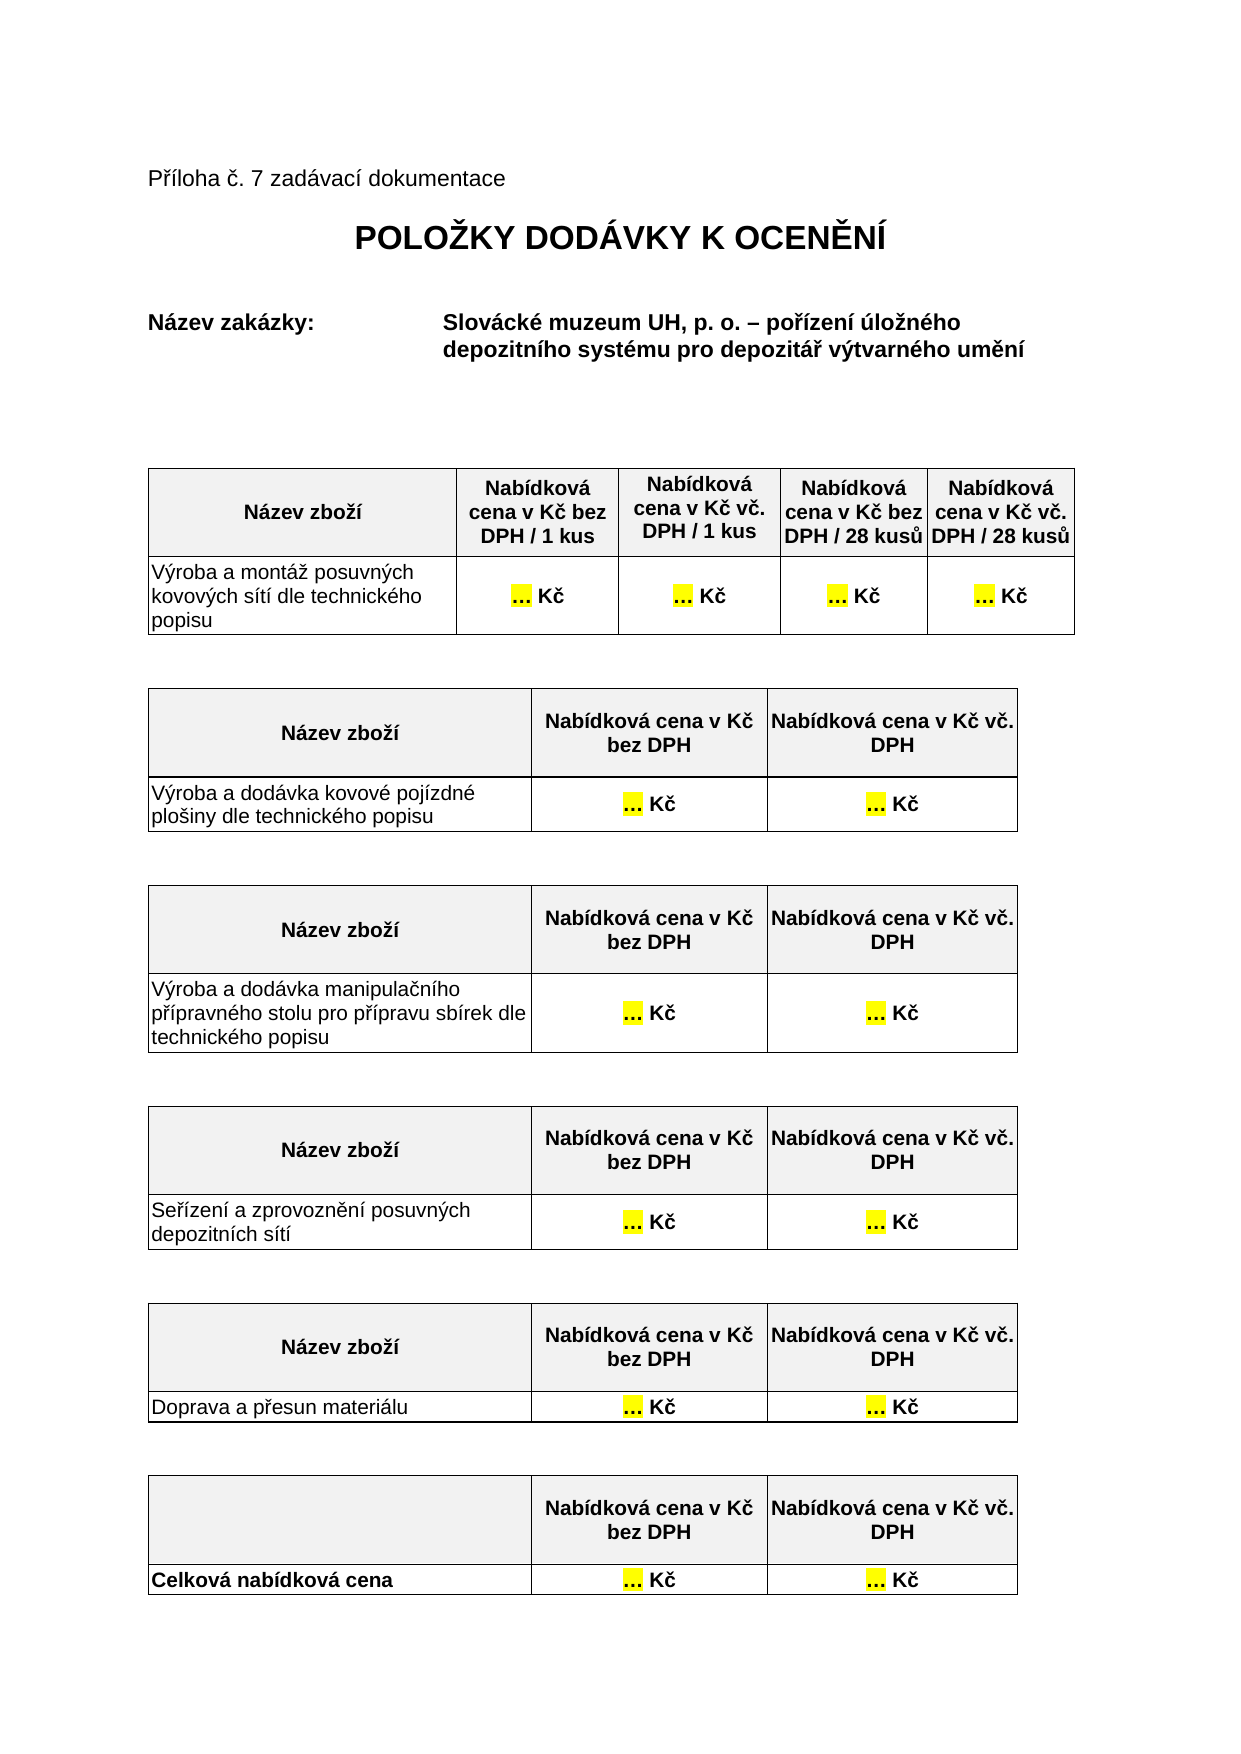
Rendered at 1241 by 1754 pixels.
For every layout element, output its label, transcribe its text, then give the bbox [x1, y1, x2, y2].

table_header Nabídková cena v Kč vč. DPH [768, 1304, 1017, 1391]
table_cell … Kč [532, 1392, 767, 1421]
table_cell Výroba a montáž posuvných kovových sítí dle technického popisu [149, 557, 456, 634]
text Název zakázky: Slovácké muzeum UH, p. o. – pořízení úložného depozitního systému pro depozitář výtvarného umění [148, 309, 1092, 362]
table_header Nabídková cena v Kč bez DPH / 28 kusů [781, 469, 927, 556]
table_cell Výroba a dodávka manipulačního přípravného stolu pro přípravu sbírek dle technického popisu [149, 974, 531, 1052]
table_header [149, 1476, 531, 1563]
table_header Nabídková cena v Kč bez DPH [532, 1107, 767, 1194]
table_cell … Kč [928, 557, 1074, 634]
table_cell … Kč [532, 1565, 767, 1594]
table_cell … Kč [768, 1195, 1017, 1249]
table_header Nabídková cena v Kč bez DPH [532, 886, 767, 973]
table_cell … Kč [457, 557, 618, 634]
table_cell … Kč [619, 557, 780, 634]
text POLOŽKY DODÁVKY k ocenění [148, 218, 1092, 257]
table_header Nabídková cena v Kč bez DPH [532, 689, 767, 776]
table_header Nabídková cena v Kč vč. DPH [768, 1476, 1017, 1563]
table_header Název zboží [149, 1304, 531, 1391]
table_cell … Kč [532, 974, 767, 1052]
table_header Nabídková cena v Kč vč. DPH [768, 886, 1017, 973]
table_header Nabídková cena v Kč vč. DPH / 28 kusů [928, 469, 1074, 556]
table_cell … Kč [768, 1392, 1017, 1421]
table_header Nabídková cena v Kč vč. DPH [768, 689, 1017, 776]
text Příloha č. 7 zadávací dokumentace [148, 165, 1092, 192]
table_cell … Kč [768, 778, 1017, 831]
table_header Nabídková cena v Kč vč. DPH / 1 kus [619, 469, 780, 556]
table_cell … Kč [532, 1195, 767, 1249]
table_header Nabídková cena v Kč bez DPH [532, 1476, 767, 1563]
table_cell Výroba a dodávka kovové pojízdné plošiny dle technického popisu [149, 778, 531, 831]
table_header Název zboží [149, 469, 456, 556]
table_cell … Kč [532, 778, 767, 831]
table_header Název zboží [149, 689, 531, 776]
table_cell … Kč [781, 557, 927, 634]
table_header Nabídková cena v Kč bez DPH [532, 1304, 767, 1391]
table_header Nabídková cena v Kč vč. DPH [768, 1107, 1017, 1194]
table_cell Doprava a přesun materiálu [149, 1392, 531, 1421]
table_cell … Kč [768, 974, 1017, 1052]
table_header Název zboží [149, 886, 531, 973]
table_cell Seřízení a zprovoznění posuvných depozitních sítí [149, 1195, 531, 1249]
table_cell … Kč [768, 1565, 1017, 1594]
table_header Název zboží [149, 1107, 531, 1194]
table_cell Celková nabídková cena [149, 1565, 531, 1594]
table_header Nabídková cena v Kč bez DPH / 1 kus [457, 469, 618, 556]
